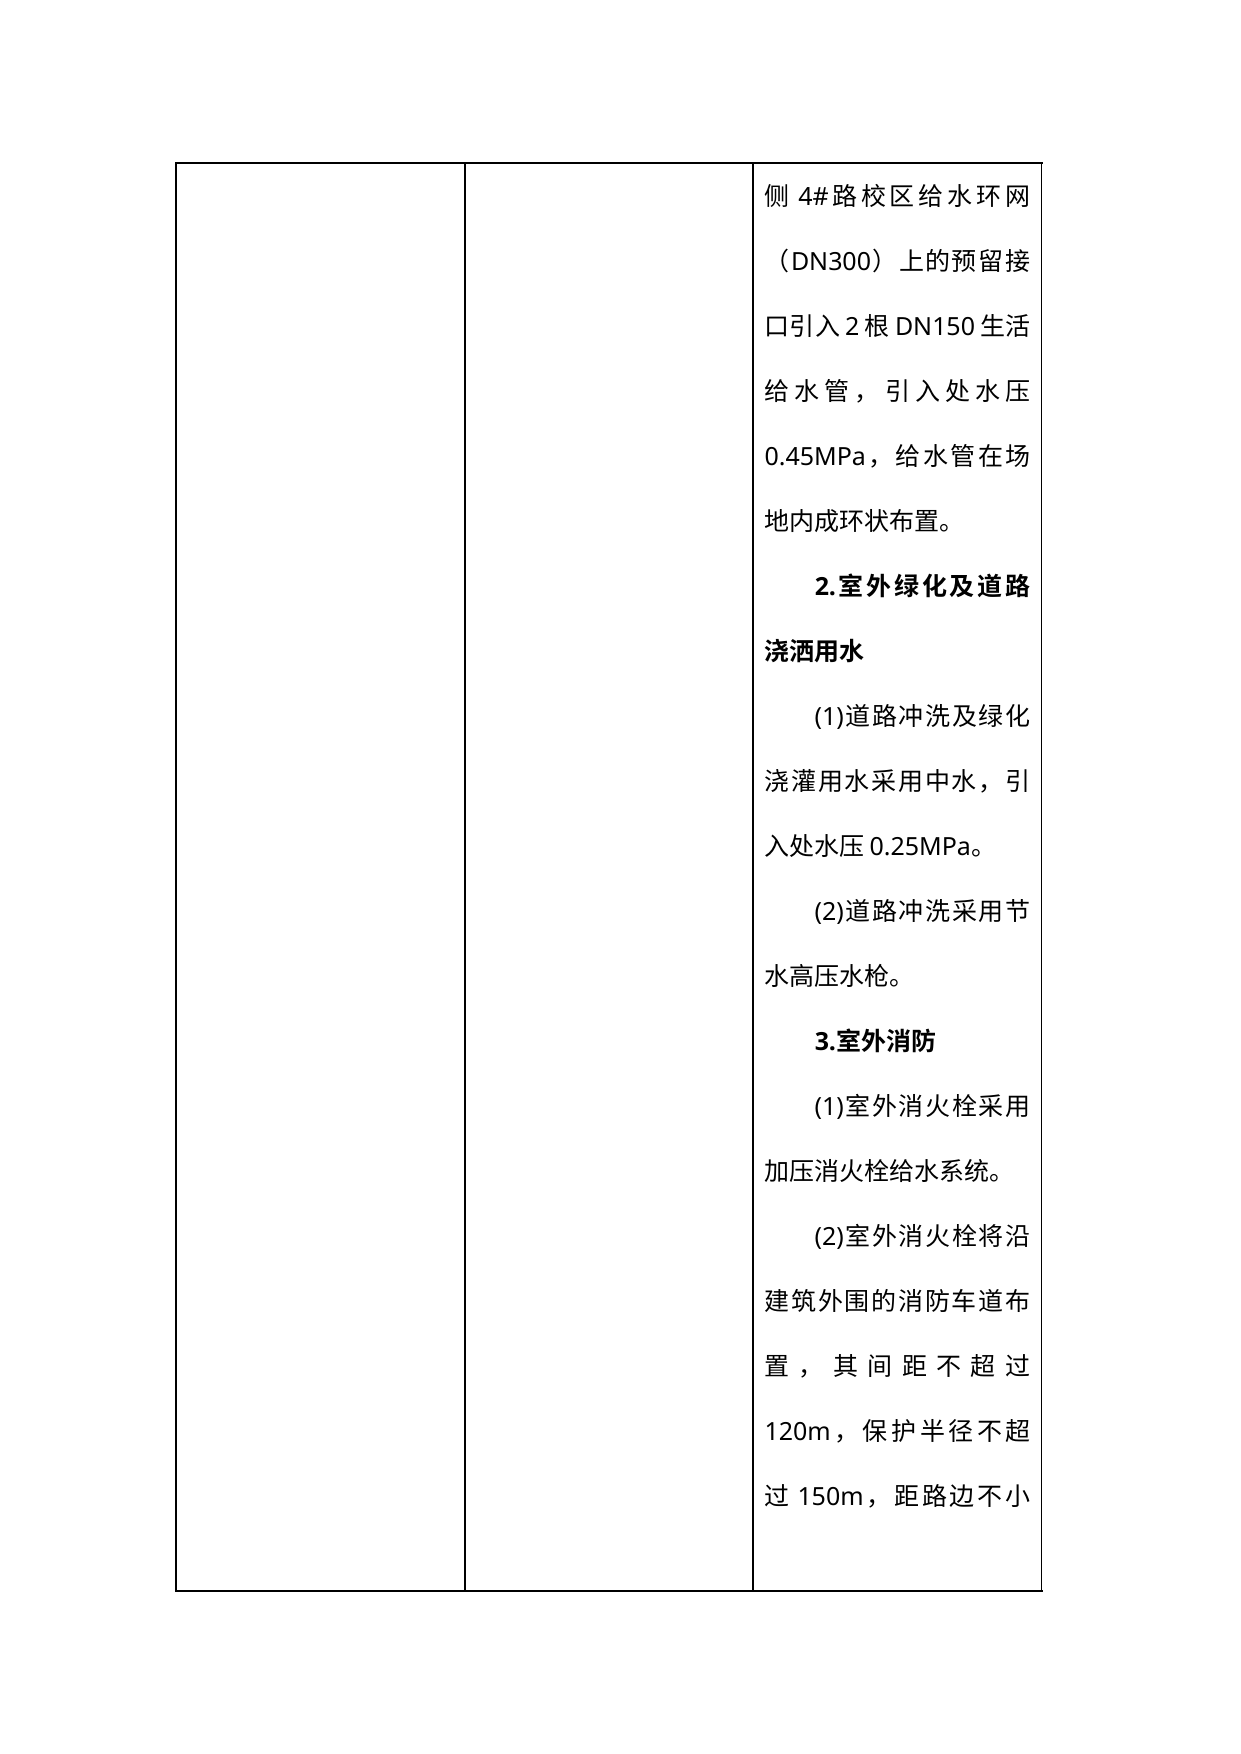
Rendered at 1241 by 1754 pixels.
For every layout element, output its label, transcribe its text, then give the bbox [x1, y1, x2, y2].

table_cell [466, 164, 752, 1590]
table_cell 1 [177, 164, 464, 1590]
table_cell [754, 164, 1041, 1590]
